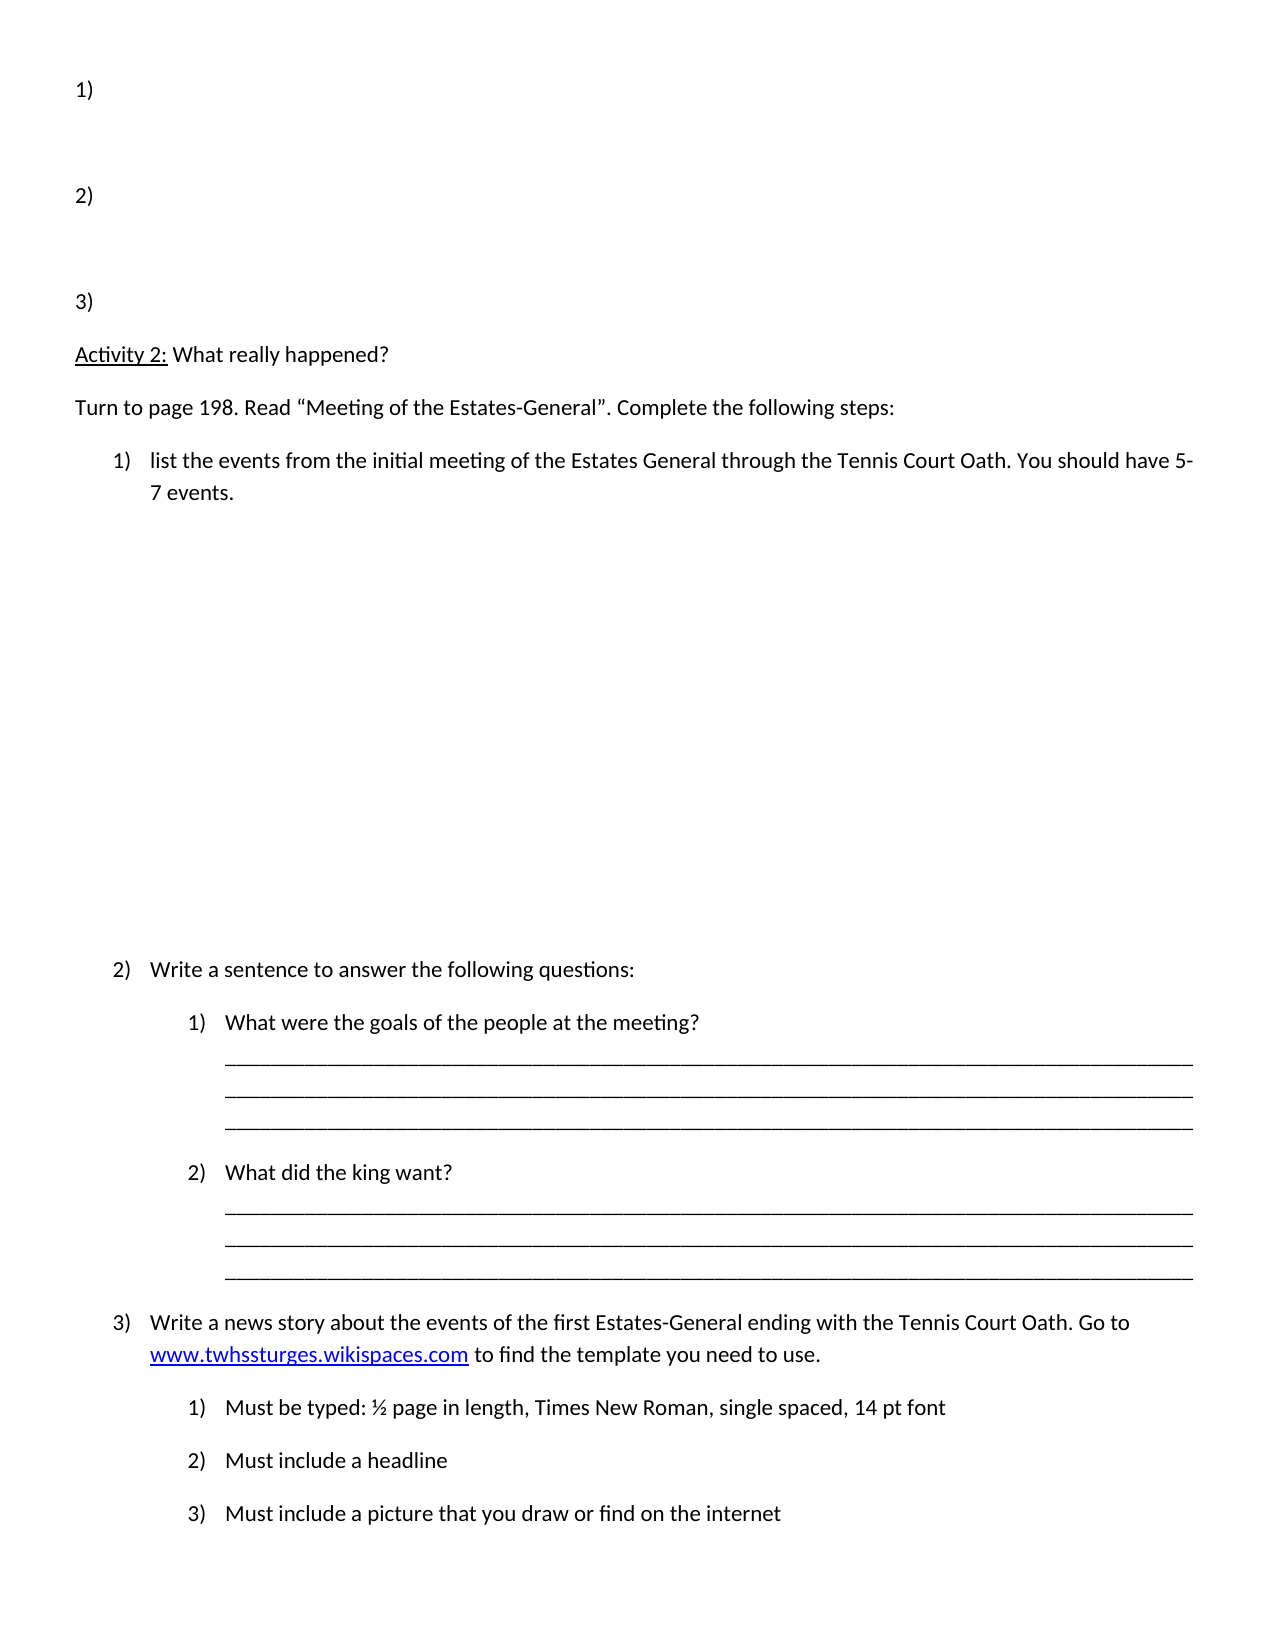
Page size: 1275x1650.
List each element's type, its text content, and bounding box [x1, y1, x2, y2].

text 1) [75, 75, 1200, 103]
list What were the goals of the people at the meeting? _______________________________________________________________________________________________________________________________________________________________________________________________________________________________________________________________ [187, 1008, 1200, 1133]
list Write a news story about the events of the first Estates-General ending with the Tennis Court Oath. Go to www.twhssturges.wikispaces.com to find the template you need to use. [112, 1308, 1200, 1368]
list Write a sentence to answer the following questions: [112, 956, 1200, 983]
text Activity 2: What really happened? [75, 340, 1200, 368]
list Must include a headline [187, 1446, 1200, 1474]
list What did the king want? _______________________________________________________________________________________________________________________________________________________________________________________________________________________________________________________________ [187, 1158, 1200, 1283]
list Must be typed: ½ page in length, Times New Roman, single spaced, 14 pt font [187, 1393, 1200, 1421]
list Must include a picture that you draw or find on the internet [187, 1499, 1200, 1527]
list list the events from the initial meeting of the Estates General through the Tennis Court Oath. You should have 5-7 events. [112, 446, 1200, 506]
text Turn to page 198. Read “Meeting of the Estates-General”. Complete the following steps: [75, 393, 1200, 421]
text 3) [75, 287, 1200, 315]
text 2) [75, 181, 1200, 209]
